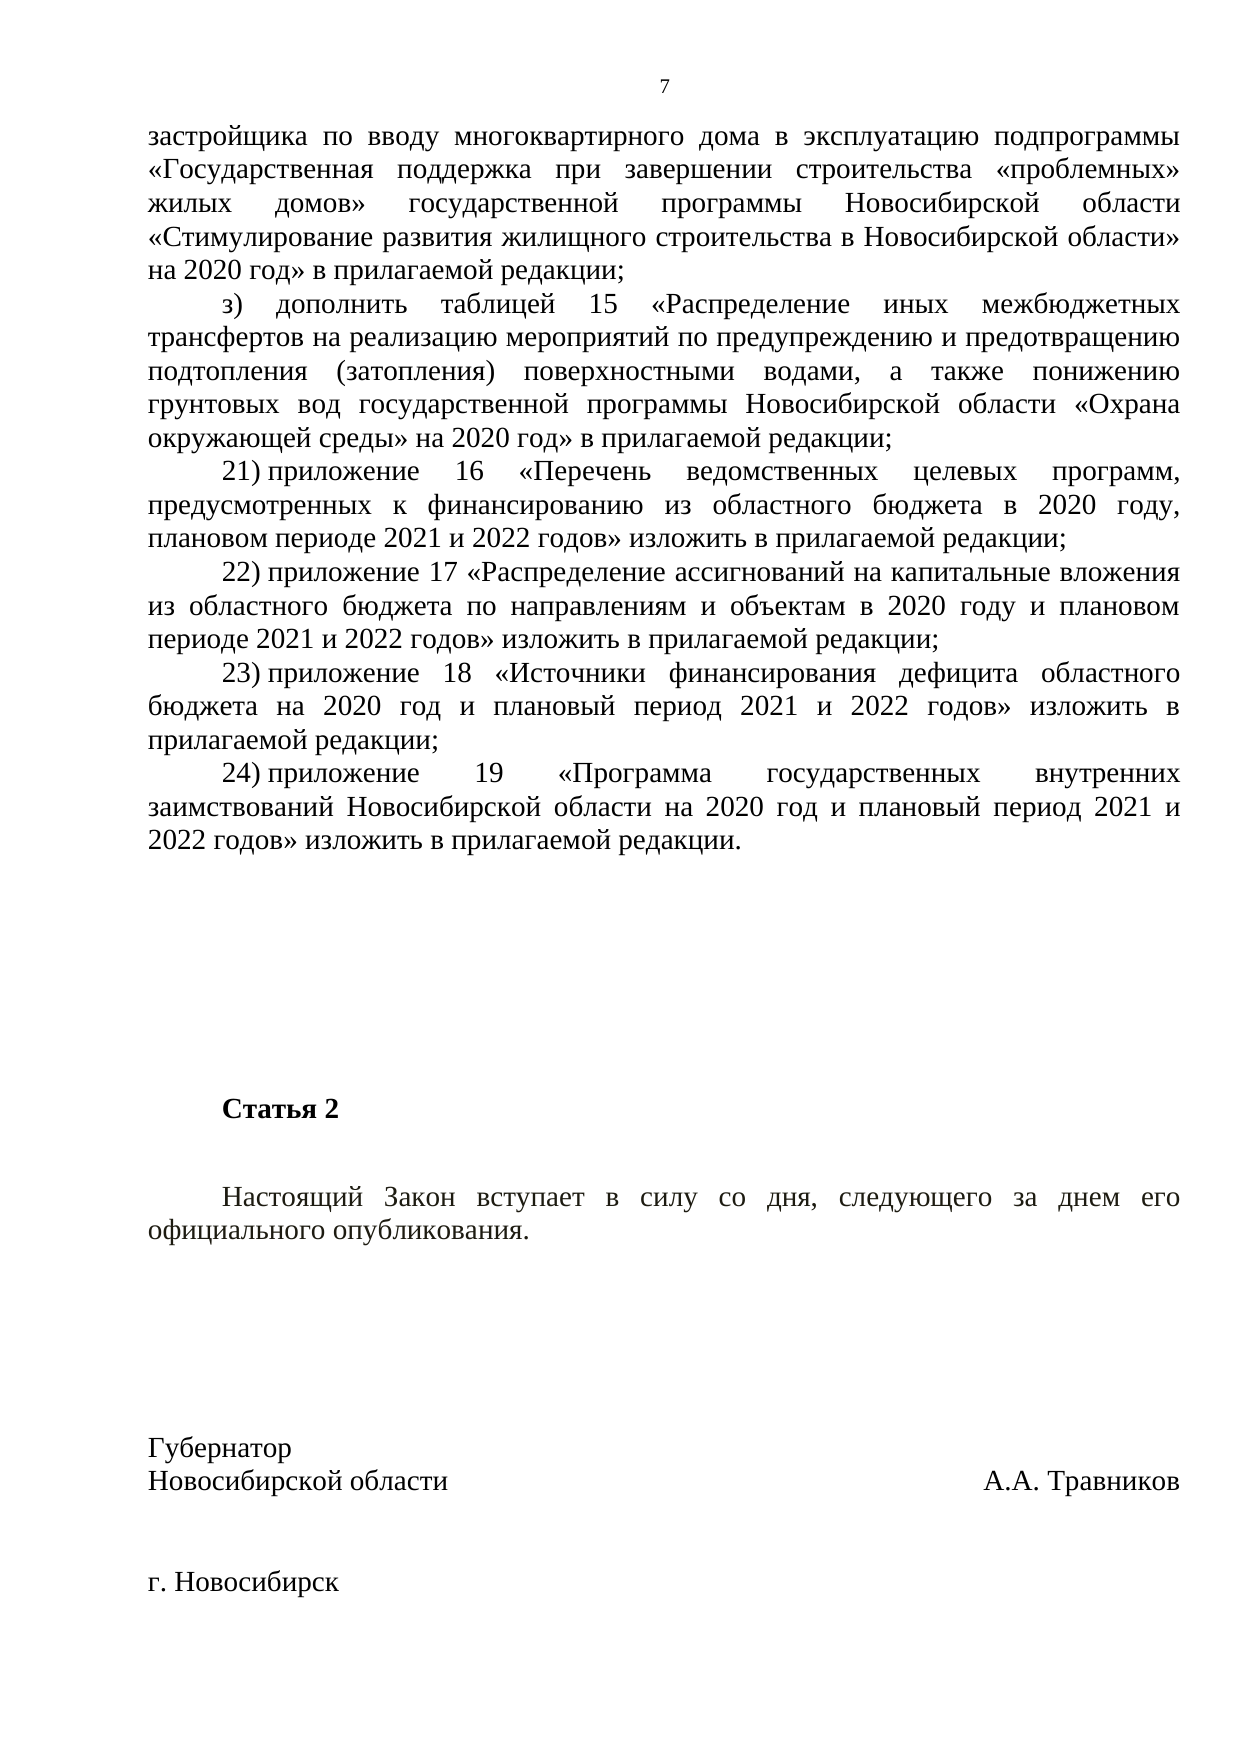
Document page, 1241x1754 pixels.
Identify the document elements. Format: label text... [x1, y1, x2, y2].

text 21) приложение 16 «Перечень ведомственных целевых программ, предусмотренных к финансированию из областного бюджета в 2020 году, плановом периоде 2021 и 2022 годов» изложить в прилагаемой редакции; [148, 453, 1181, 554]
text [148, 118, 1181, 286]
text Новосибирской области А.А. Травников [148, 1463, 1181, 1497]
text з) дополнить таблицей 15 «Распределение иных межбюджетных трансфертов на реализацию мероприятий по предупреждению и предотвращению подтопления (затопления) поверхностными водами, а также понижению грунтовых вод государственной программы Новосибирской области «Охрана окружающей среды» на 2020 год» в прилагаемой редакции; [148, 286, 1181, 453]
text г. Новосибирск [148, 1564, 1181, 1597]
text Настоящий Закон вступает в силу со дня, следующего за днем его официального опубликования. [148, 1179, 1181, 1246]
subtitle Статья 2 [148, 1091, 1181, 1124]
text 23) приложение 18 «Источники финансирования дефицита областного бюджета на 2020 год и плановый период 2021 и 2022 годов» изложить в прилагаемой редакции; [148, 655, 1181, 755]
text 24) приложение 19 «Программа государственных внутренних заимствований Новосибирской области на 2020 год и плановый период 2021 и 2022 годов» изложить в прилагаемой редакции. [148, 755, 1181, 856]
text Губернатор [148, 1430, 1181, 1463]
text 22) приложение 17 «Распределение ассигнований на капитальные вложения из областного бюджета по направлениям и объектам в 2020 году и плановом периоде 2021 и 2022 годов» изложить в прилагаемой редакции; [148, 554, 1181, 655]
